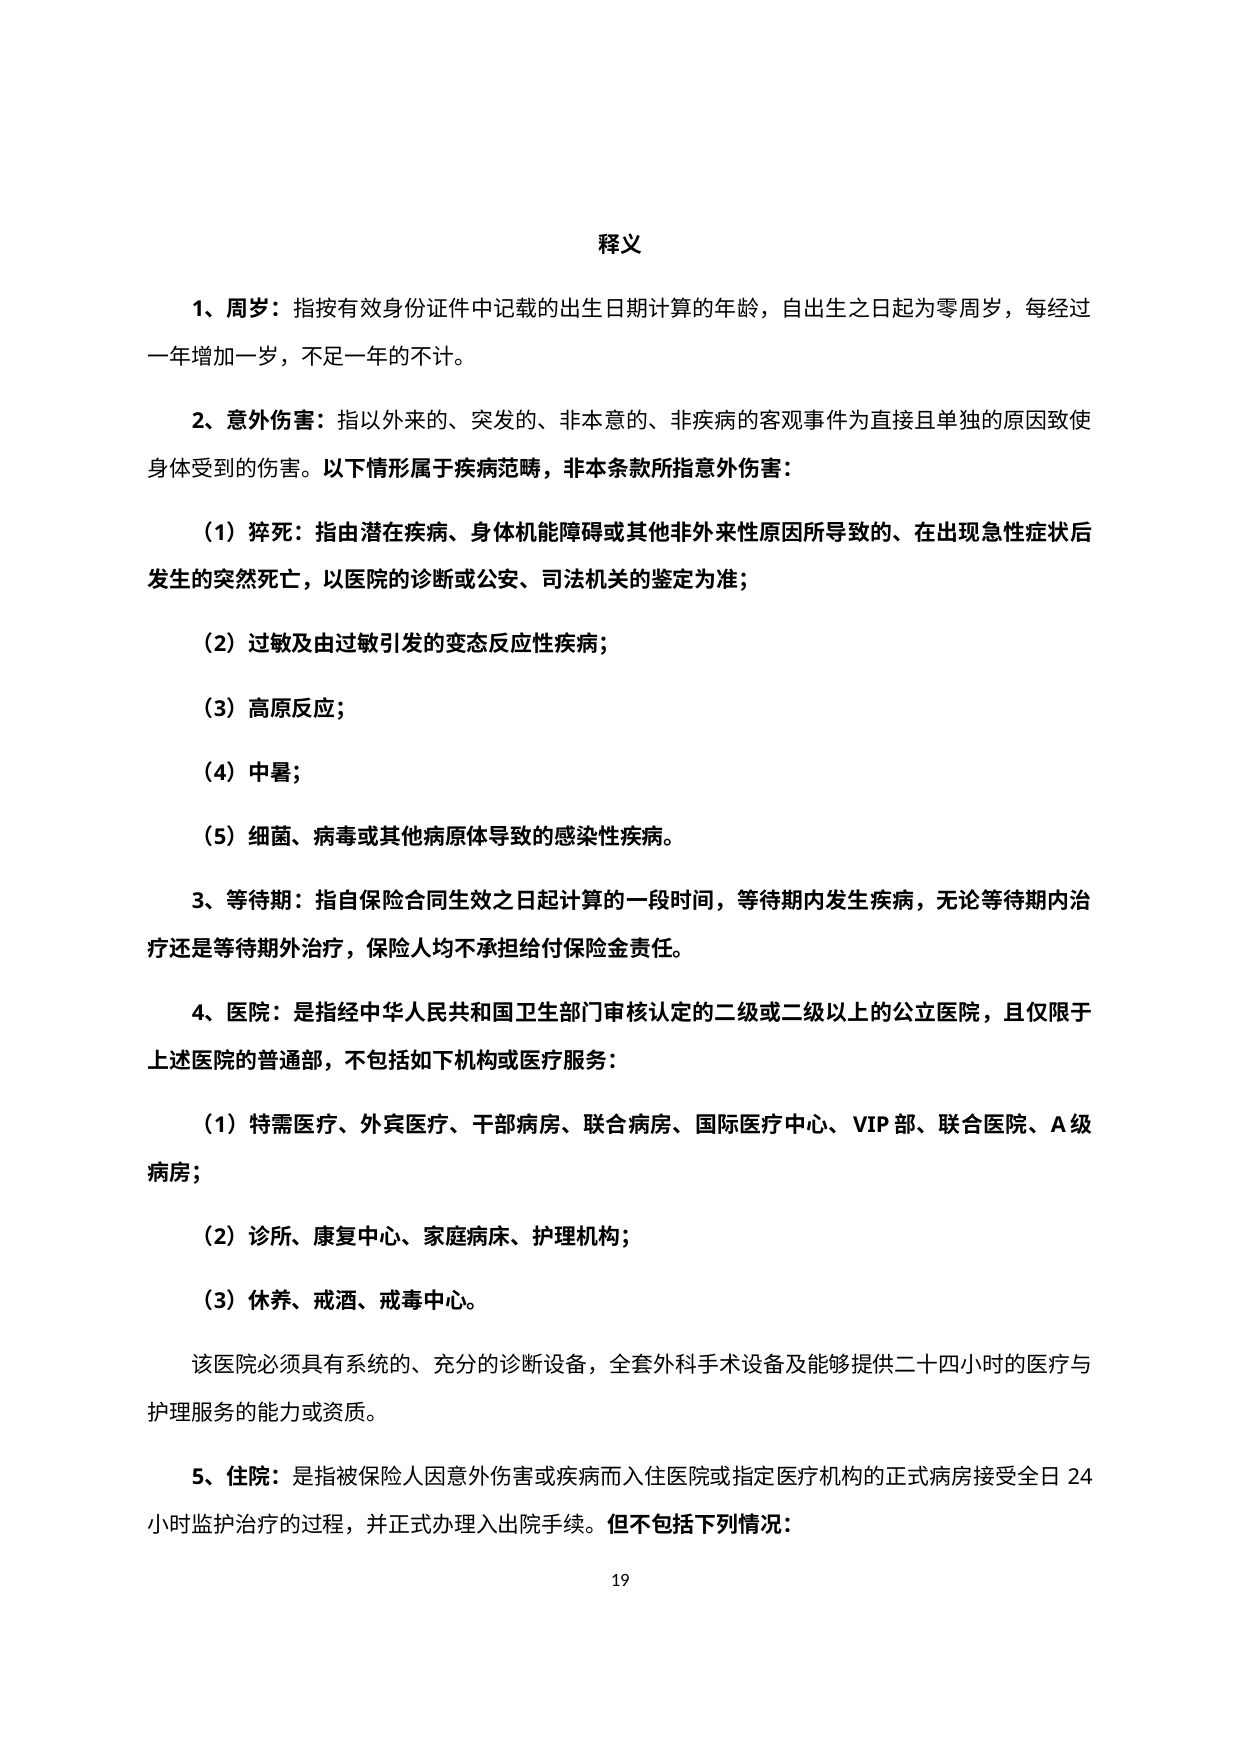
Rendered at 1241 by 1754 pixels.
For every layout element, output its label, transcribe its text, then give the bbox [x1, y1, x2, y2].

list （1）猝死：指由潜在疾病、身体机能障碍或其他非外来性原因所导致的、在出现急性症状后发生的突然死亡，以医院的诊断或公安、司法机关的鉴定为准； [148, 515, 1093, 594]
list （2）诊所、康复中心、家庭病床、护理机构； [148, 1219, 1093, 1251]
text 5、住院：是指被保险人因意外伤害或疾病而入住医院或指定医疗机构的正式病房接受全日24小时监护治疗的过程，并正式办理入出院手续。但不包括下列情况： [148, 1459, 1093, 1538]
list （5）细菌、病毒或其他病原体导致的感染性疾病。 [148, 819, 1093, 851]
text 释义 [148, 227, 1093, 259]
list （3）高原反应； [148, 691, 1093, 722]
list 1、周岁：指按有效身份证件中记载的出生日期计算的年龄，自出生之日起为零周岁，每经过一年增加一岁，不足一年的不计。 [148, 291, 1093, 370]
list 3、等待期：指自保险合同生效之日起计算的一段时间，等待期内发生疾病，无论等待期内治疗还是等待期外治疗，保险人均不承担给付保险金责任。 [148, 883, 1093, 963]
list （1）特需医疗、外宾医疗、干部病房、联合病房、国际医疗中心、VIP部、联合医院、A级病房； [148, 1107, 1093, 1186]
list 4、医院：是指经中华人民共和国卫生部门审核认定的二级或二级以上的公立医院，且仅限于上述医院的普通部，不包括如下机构或医疗服务： [148, 995, 1093, 1074]
text 2、意外伤害：指以外来的、突发的、非本意的、非疾病的客观事件为直接且单独的原因致使身体受到的伤害。以下情形属于疾病范畴，非本条款所指意外伤害： [148, 403, 1093, 482]
text 该医院必须具有系统的、充分的诊断设备，全套外科手术设备及能够提供二十四小时的医疗与护理服务的能力或资质。 [148, 1347, 1093, 1427]
list （4）中暑； [148, 755, 1093, 787]
list （3）休养、戒酒、戒毒中心。 [148, 1283, 1093, 1315]
list （2）过敏及由过敏引发的变态反应性疾病； [148, 626, 1093, 658]
